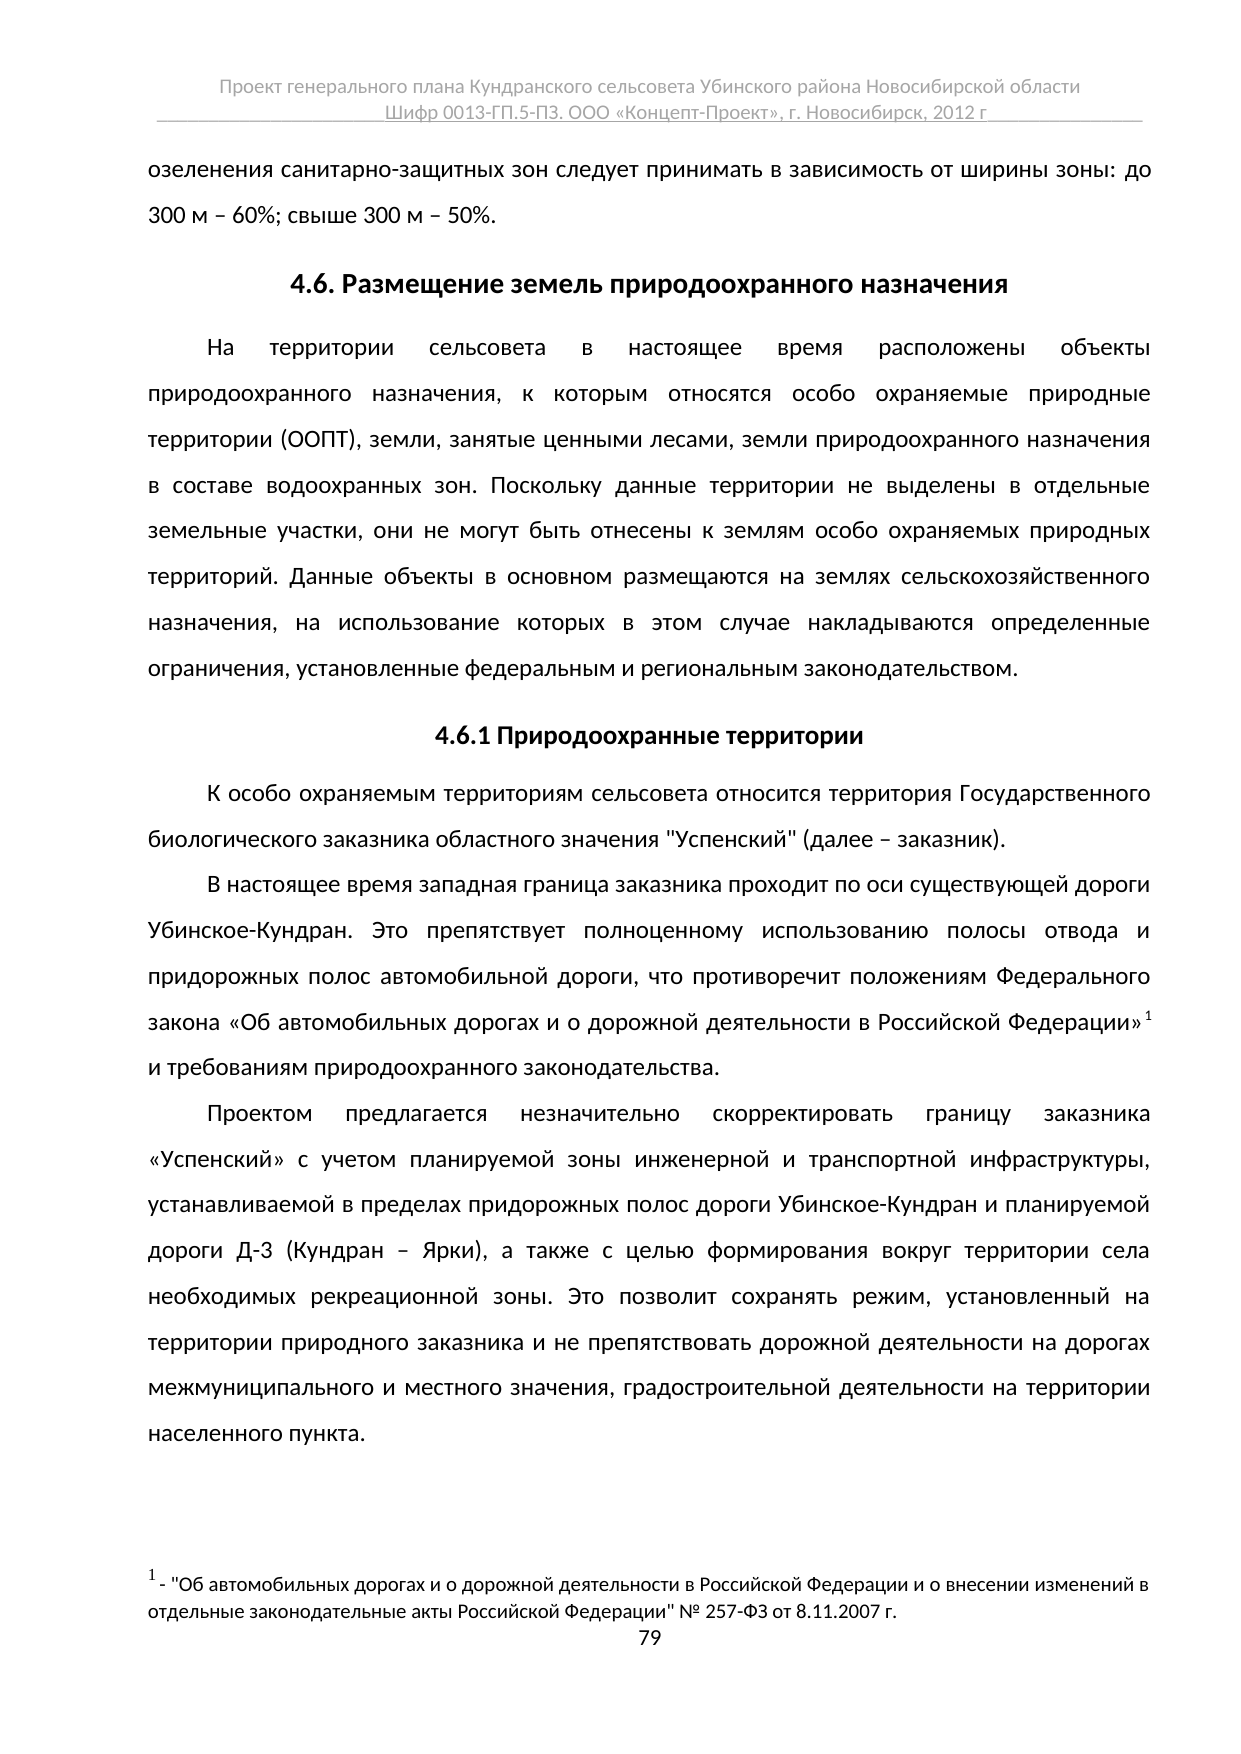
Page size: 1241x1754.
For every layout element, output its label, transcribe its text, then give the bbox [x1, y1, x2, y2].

subtitle 4.6. Размещение земель природоохранного назначения [148, 266, 1152, 301]
subtitle 4.6.1 Природоохранные территории [148, 718, 1152, 751]
text На территории сельсовета в настоящее время расположены объекты природоохранного назначения, к которым относятся особо охраняемые природные территории (ООПТ), земли, занятые ценными лесами, земли природоохранного назначения в составе водоохранных зон. Поскольку данные территории не выделены в отдельные земельные участки, они не могут быть отнесены к землям особо охраняемых природных территорий. Данные объекты в основном размещаются на землях сельскохозяйственного назначения, на использование которых в этом случае накладываются определенные ограничения, установленные федеральным и региональным законодательством. [148, 332, 1152, 682]
text В настоящее время западная граница заказника проходит по оси существующей дороги Убинское-Кундран. Это препятствует полноценному использованию полосы отвода и придорожных полос автомобильной дороги, что противоречит положениям Федерального закона «Об автомобильных дорогах и о дорожной деятельности в Российской Федерации» и требованиям природоохранного законодательства. [148, 868, 1152, 1082]
text К особо охраняемым территориям сельсовета относится территория Государственного биологического заказника областного значения "Успенский" (далее – заказник). [148, 777, 1152, 853]
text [148, 153, 1152, 229]
text Проектом предлагается незначительно скорректировать границу заказника «Успенский» с учетом планируемой зоны инженерной и транспортной инфраструктуры, устанавливаемой в пределах придорожных полос дороги Убинское-Кундран и планируемой дороги Д-3 (Кундран – Ярки), а также с целью формирования вокруг территории села необходимых рекреационной зоны. Это позволит сохранять режим, установленный на территории природного заказника и не препятствовать дорожной деятельности на дорогах межмуниципального и местного значения, градостроительной деятельности на территории населенного пункта. [148, 1097, 1152, 1448]
